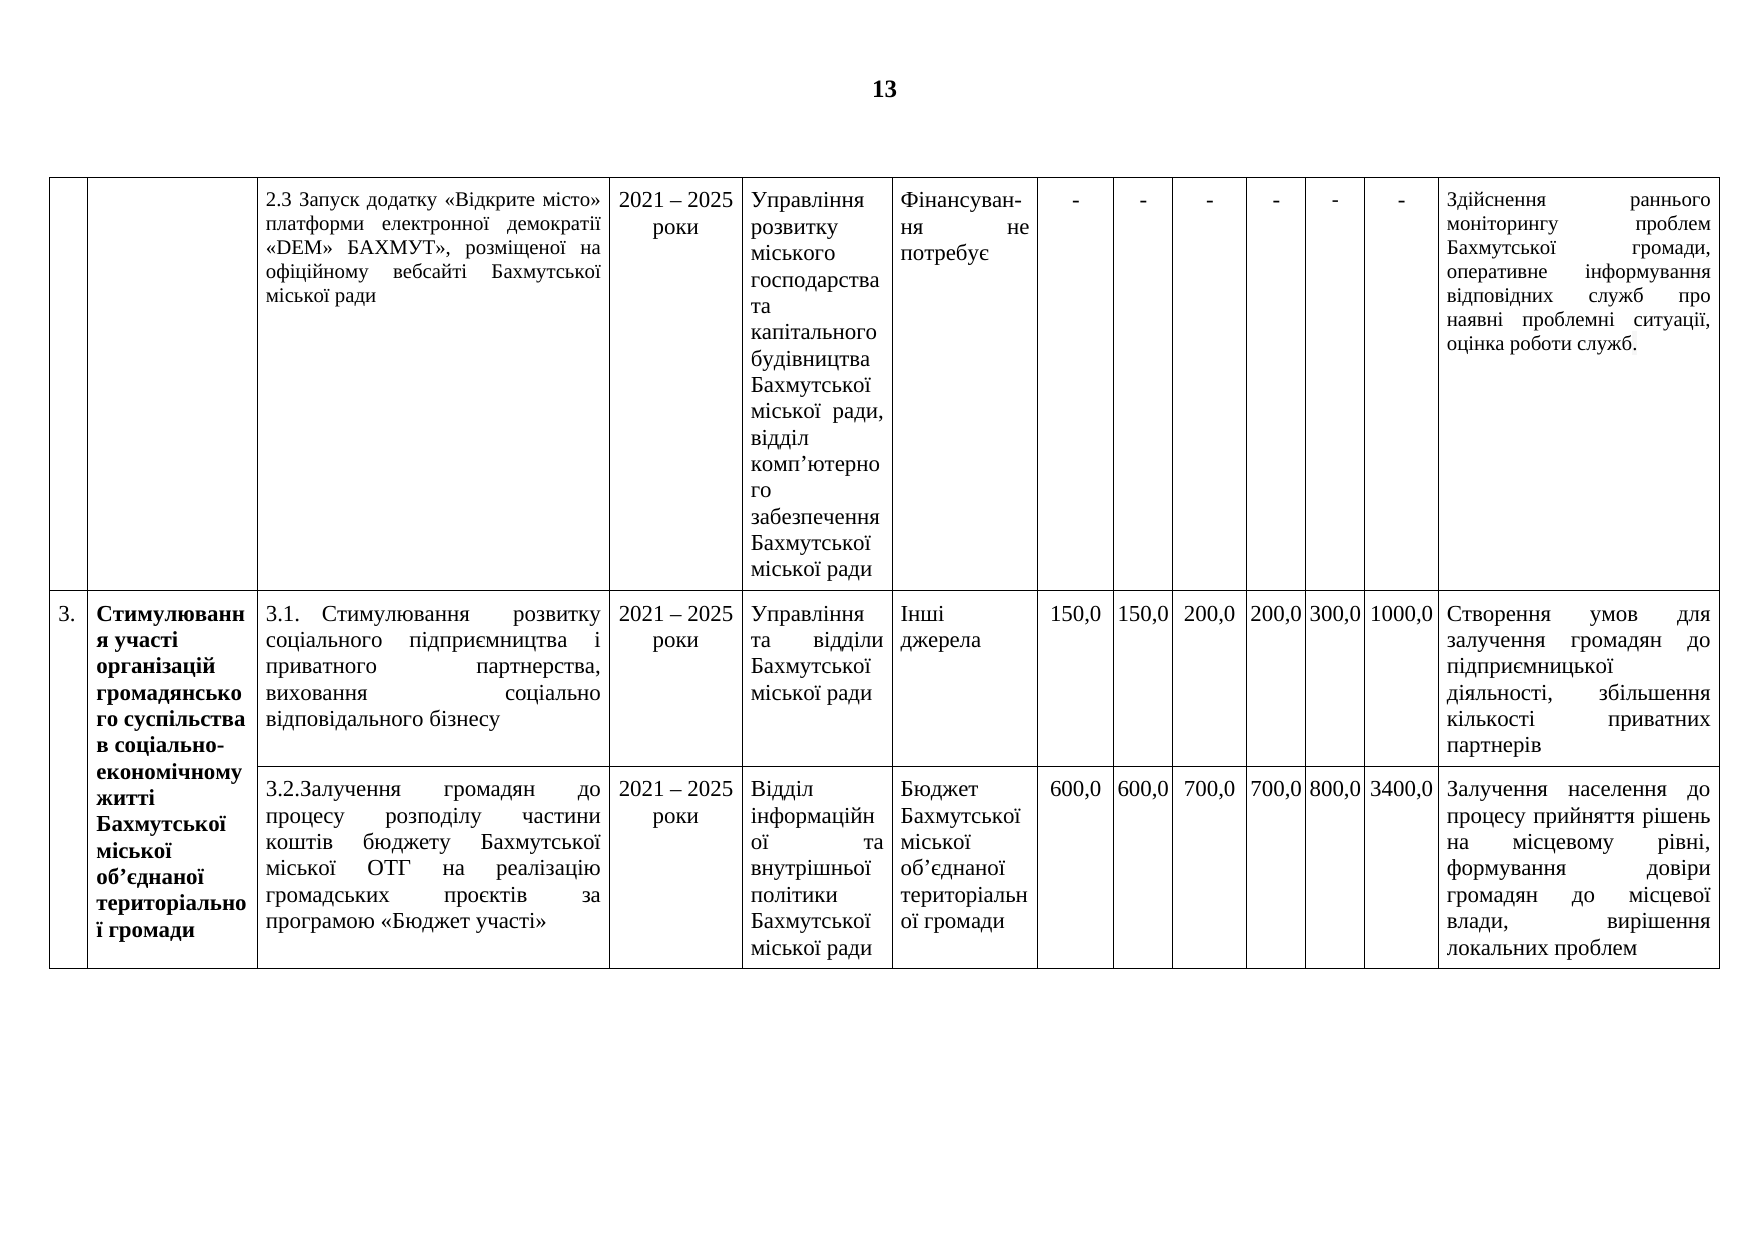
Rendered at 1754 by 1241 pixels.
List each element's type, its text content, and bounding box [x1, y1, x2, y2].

table_cell 3.2.Залучення громадян до процесу розподілу частини коштів бюджету Бахмутської міської ОТГ на реалізацію громадських проєктів за програмою «Бюджет участі» [258, 767, 609, 968]
table_cell Відділ інформаційної та внутрішньої політики Бахмутської міської ради [743, 767, 892, 968]
table_cell 200,0 [1247, 591, 1305, 766]
table_cell 600,0 [1114, 767, 1172, 968]
table_cell 1000,0 [1365, 591, 1438, 766]
table_cell - [1173, 178, 1246, 590]
table_cell 3400,0 [1365, 767, 1438, 968]
table_cell 150,0 [1114, 591, 1172, 766]
table_cell Управління та відділи Бахмутської міської ради [743, 591, 892, 766]
table_cell [88, 178, 257, 590]
table_cell Стимулювання участі організацій громадянського суспільства в соціально-економічному житті Бахмутської міської об’єднаної територіальної громади [88, 591, 257, 968]
table_cell 150,0 [1038, 591, 1113, 766]
table_cell 3.1. Стимулювання розвитку соціального підприємництва і приватного партнерства, виховання соціально відповідального бізнесу [258, 591, 609, 766]
table_cell 700,0 [1173, 767, 1246, 968]
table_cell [893, 767, 1037, 968]
table_cell 800,0 [1306, 767, 1364, 968]
table_cell 300,0 [1306, 591, 1364, 766]
table_cell 600,0 [1038, 767, 1113, 968]
table_cell Залучення населення до процесу прийняття рішень на місцевому рівні, формування довіри громадян до місцевої влади, вирішення локальних проблем [1439, 767, 1719, 968]
table_cell - [1306, 178, 1364, 590]
table_cell 200,0 [1173, 591, 1246, 766]
table_cell - [1038, 178, 1113, 590]
table_cell Здійснення раннього моніторингу проблем Бахмутської громади, оперативне інформування відповідних служб про наявні проблемні ситуації, оцінка роботи служб. [1439, 178, 1719, 590]
table_cell - [1114, 178, 1172, 590]
table_cell [50, 178, 87, 590]
table_cell 2021 – 2025 роки [610, 178, 742, 590]
table_cell 700,0 [1247, 767, 1305, 968]
table_cell Управління розвитку міського господарства та капітального будівництва Бахмутської міської ради, відділ комп’ютерного забезпечення Бахмутської міської ради [743, 178, 892, 590]
table_cell Створення умов для залучення громадян до підприємницької діяльності, збільшення кількості приватних партнерів [1439, 591, 1719, 766]
table_cell Фінансуван-ня не потребує [893, 178, 1037, 590]
table_cell 2021 – 2025 роки [610, 591, 742, 766]
table_cell 2.3 Запуск додатку «Відкрите місто» платформи електронної демократії «DEM» БАХМУТ», розміщеної на офіційному вебсайті Бахмутської міської ради [258, 178, 609, 590]
table_cell Інші джерела [893, 591, 1037, 766]
table_cell - [1365, 178, 1438, 590]
table_cell 2021 – 2025 роки [610, 767, 742, 968]
table_cell - [1247, 178, 1305, 590]
table_cell 3. [50, 591, 87, 968]
